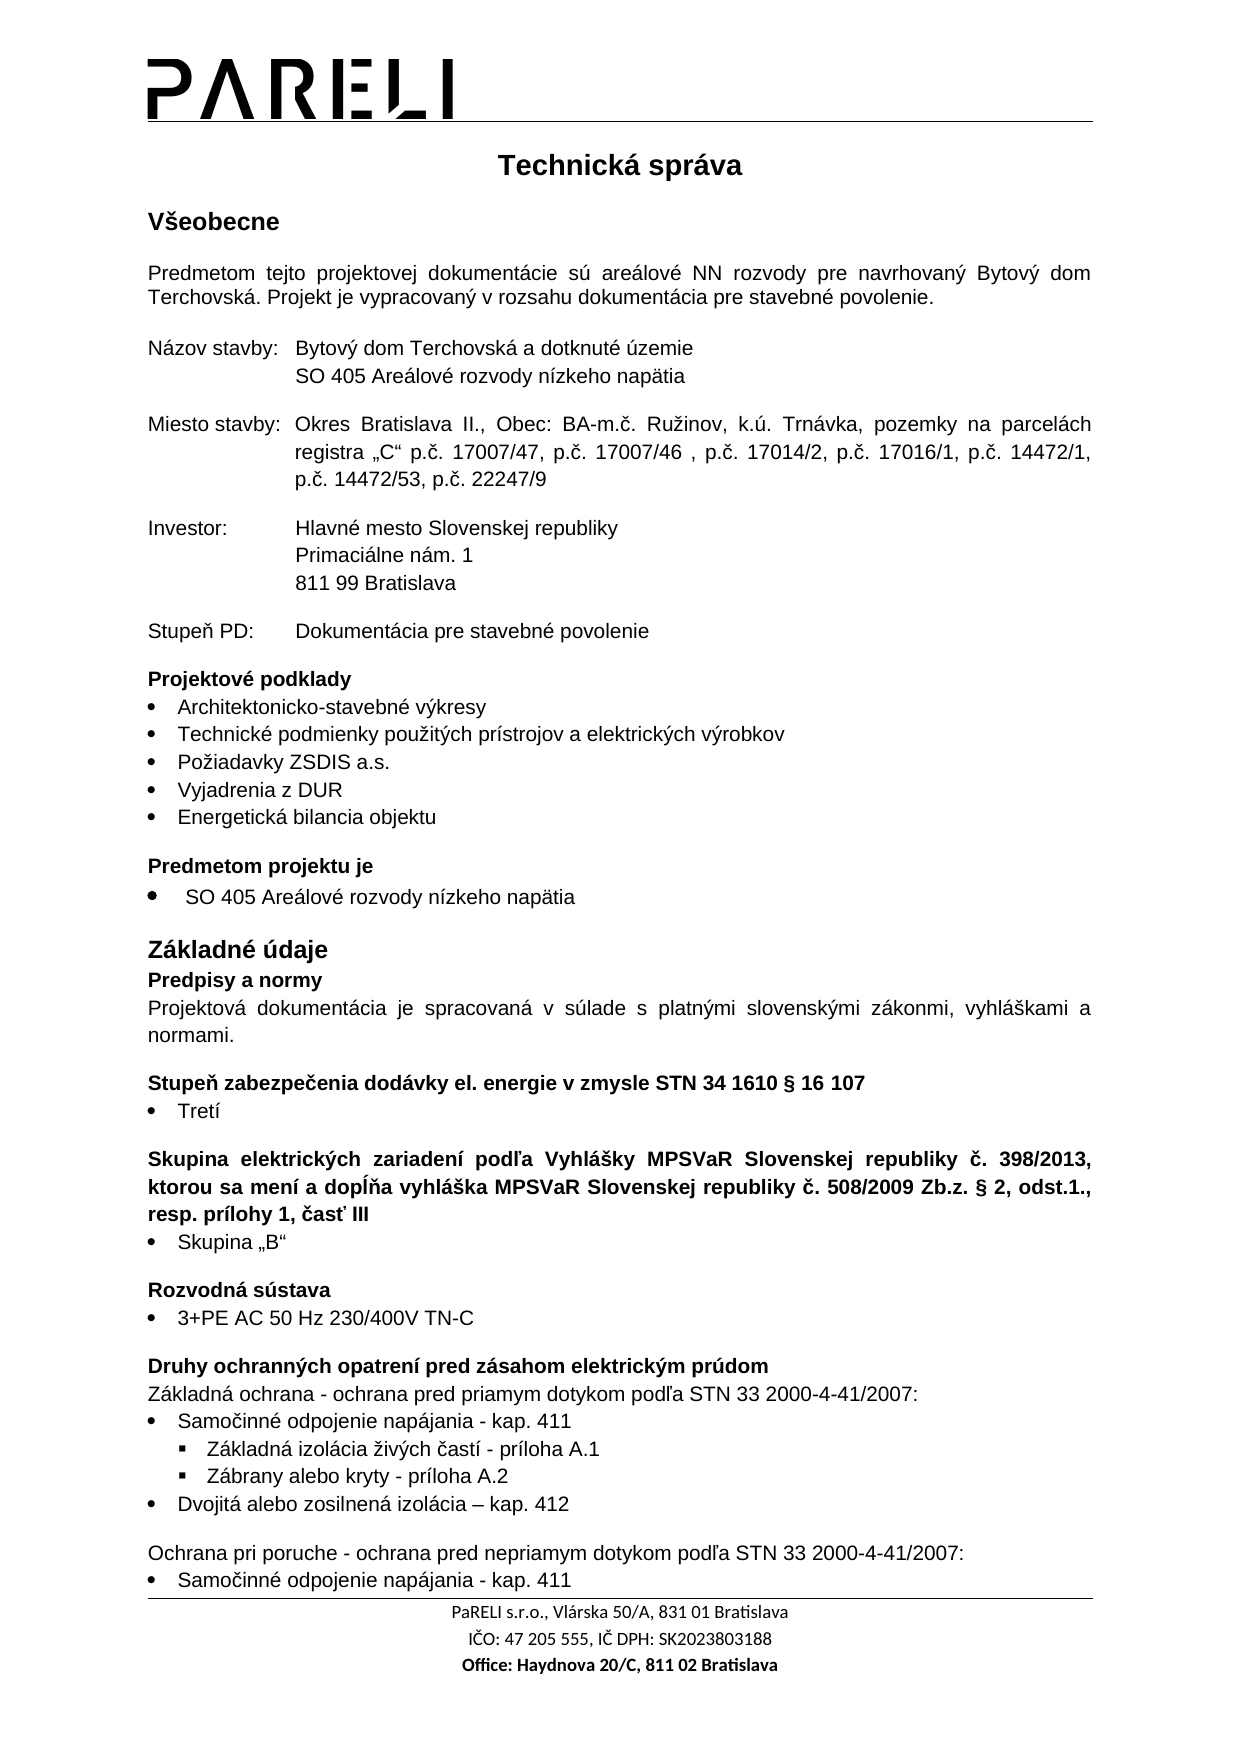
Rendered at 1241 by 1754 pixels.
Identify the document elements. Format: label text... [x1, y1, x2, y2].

list Energetická bilancia objektu [148, 805, 1093, 829]
text Názov stavby: Bytový dom Terchovská a dotknuté územie [148, 336, 1093, 360]
text Skupina elektrických zariadení podľa Vyhlášky MPSVaR Slovenskej republiky č. 398/2013, ktorou sa mení a dopĺňa vyhláška MPSVaR Slovenskej republiky č. 508/2009 Zb.z. § 2, odst.1., resp. prílohy 1, časť III [148, 1147, 1093, 1226]
list Architektonicko-stavebné výkresy [148, 694, 1093, 719]
text Miesto stavby: Okres Bratislava II., Obec: BA-m.č. Ružinov, k.ú. Trnávka, pozemky na parcelách registra „C“ p.č. 17007/47, p.č. 17007/46 , p.č. 17014/2, p.č. 17016/1, p.č. 14472/1, p.č. 14472/53, p.č. 22247/9 [148, 412, 1093, 491]
text Základná ochrana - ochrana pred priamym dotykom podľa STN 33 2000-4-41/2007: [148, 1382, 1093, 1406]
list Samočinné odpojenie napájania - kap. 411 [148, 1568, 1093, 1592]
list Vyjadrenia z DUR [148, 777, 1093, 801]
list 3+PE AC 50 Hz 230/400V TN-C [148, 1306, 1093, 1330]
list Dvojitá alebo zosilnená izolácia – kap. 412 [148, 1492, 1093, 1516]
text Základné údaje [148, 935, 1093, 964]
text 811 99 Bratislava [148, 570, 1093, 594]
text Predmetom projektu je [148, 853, 1093, 877]
list Základná izolácia živých častí - príloha A.1 [177, 1437, 1093, 1461]
text Technická správa [148, 148, 1093, 181]
list Zábrany alebo kryty - príloha A.2 [177, 1464, 1093, 1488]
list Požiadavky ZSDIS a.s. [148, 750, 1093, 774]
text Všeobecne [148, 207, 1093, 236]
text Projektové podklady [148, 667, 1093, 691]
picture [147, 59, 453, 119]
text Primaciálne nám. 1 [148, 543, 1093, 567]
text Stupeň zabezpečenia dodávky el. energie v zmysle STN 34 1610 § 16 107 [148, 1071, 1093, 1095]
text Predmetom tejto projektovej dokumentácie sú areálové NN rozvody pre navrhovaný Bytový dom Terchovská. Projekt je vypracovaný v rozsahu dokumentácia pre stavebné povolenie. [148, 261, 1093, 309]
text Rozvodná sústava [148, 1278, 1093, 1302]
list SO 405 Areálové rozvody nízkeho napätia [148, 881, 1093, 910]
text Projektová dokumentácia je spracovaná v súlade s platnými slovenskými zákonmi, vyhláškami a normami. [148, 995, 1093, 1047]
text Stupeň PD: Dokumentácia pre stavebné povolenie [148, 619, 1093, 643]
text Predpisy a normy [148, 968, 1093, 992]
list Technické podmienky použitých prístrojov a elektrických výrobkov [148, 722, 1093, 746]
list Samočinné odpojenie napájania - kap. 411 [148, 1409, 1093, 1433]
list Skupina „B“ [148, 1230, 1093, 1254]
text Druhy ochranných opatrení pred zásahom elektrickým prúdom [148, 1354, 1093, 1378]
text Investor: Hlavné mesto Slovenskej republiky [148, 515, 1093, 539]
text SO 405 Areálové rozvody nízkeho napätia [148, 364, 1093, 388]
list Tretí [148, 1099, 1093, 1123]
text Ochrana pri poruche - ochrana pred nepriamym dotykom podľa STN 33 2000-4-41/2007: [148, 1540, 1093, 1564]
